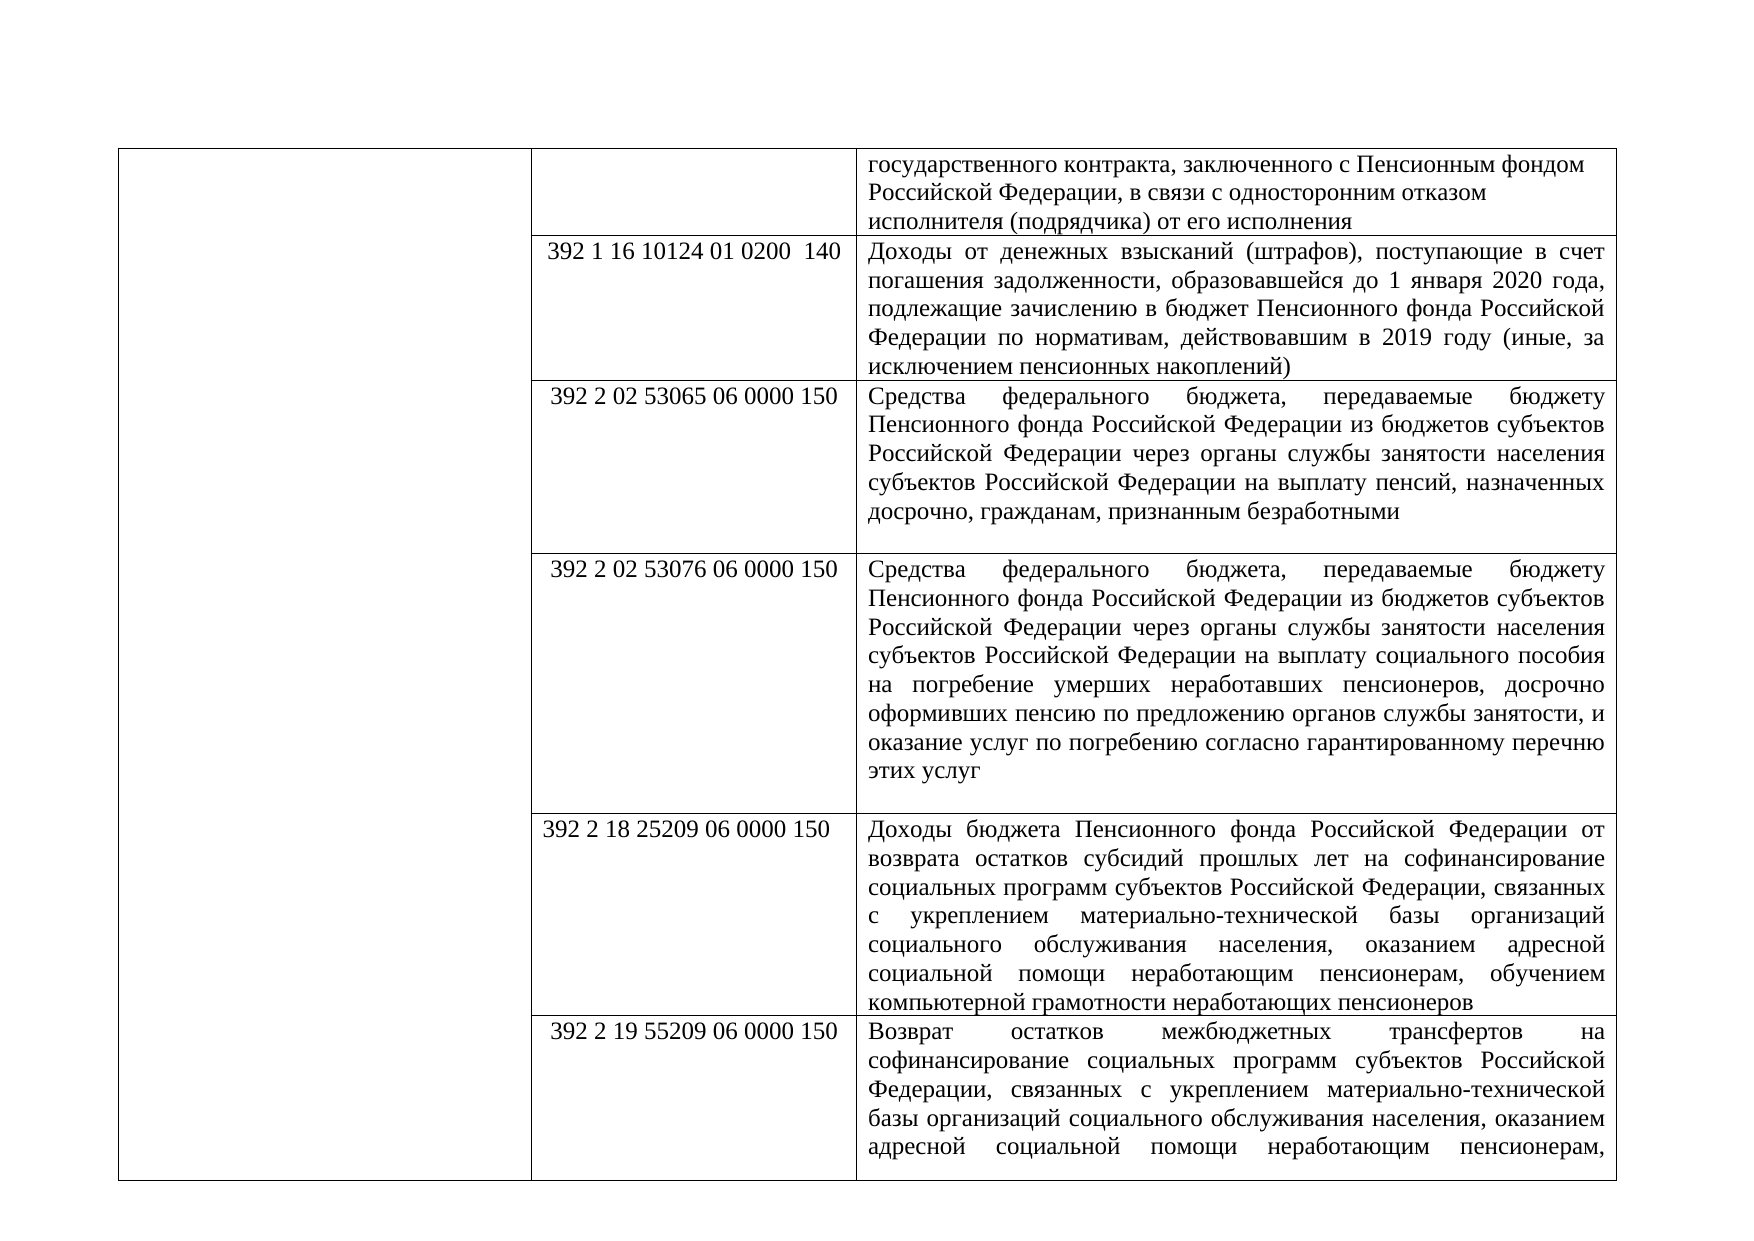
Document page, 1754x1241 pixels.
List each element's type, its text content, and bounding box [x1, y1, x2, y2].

table_cell Доходы бюджета Пенсионного фонда Российской Федерации от возврата остатков субсидий прошлых лет на софинансирование социальных программ субъектов Российской Федерации, связанных с укреплением материально-технической базы организаций социального обслуживания населения, оказанием адресной социальной помощи неработающим пенсионерам, обучением компьютерной грамотности неработающих пенсионеров [857, 814, 1616, 1015]
table_cell 392 2 02 53076 06 0000 150 [532, 554, 856, 813]
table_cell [532, 149, 856, 235]
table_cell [532, 1016, 856, 1180]
table_cell 392 1 16 10124 01 0200 140 [532, 236, 856, 380]
table_cell 392 2 18 25209 06 0000 150 [532, 814, 856, 1015]
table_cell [857, 1016, 1616, 1180]
table_cell Средства федерального бюджета, передаваемые бюджету Пенсионного фонда Российской Федерации из бюджетов субъектов Российской Федерации через органы службы занятости населения субъектов Российской Федерации на выплату социального пособия на погребение умерших неработавших пенсионеров, досрочно оформивших пенсию по предложению органов службы занятости, и оказание услуг по погребению согласно гарантированному перечню этих услуг [857, 554, 1616, 813]
table_cell 392 2 02 53065 06 0000 150 [532, 381, 856, 553]
table_cell Доходы от денежных взысканий (штрафов), поступающие в счет погашения задолженности, образовавшейся до 1 января 2020 года, подлежащие зачислению в бюджет Пенсионного фонда Российской Федерации по нормативам, действовавшим в 2019 году (иные, за исключением пенсионных накоплений) [857, 236, 1616, 380]
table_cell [857, 149, 1616, 235]
table_cell Средства федерального бюджета, передаваемые бюджету Пенсионного фонда Российской Федерации из бюджетов субъектов Российской Федерации через органы службы занятости населения субъектов Российской Федерации на выплату пенсий, назначенных досрочно, гражданам, признанным безработными [857, 381, 1616, 553]
